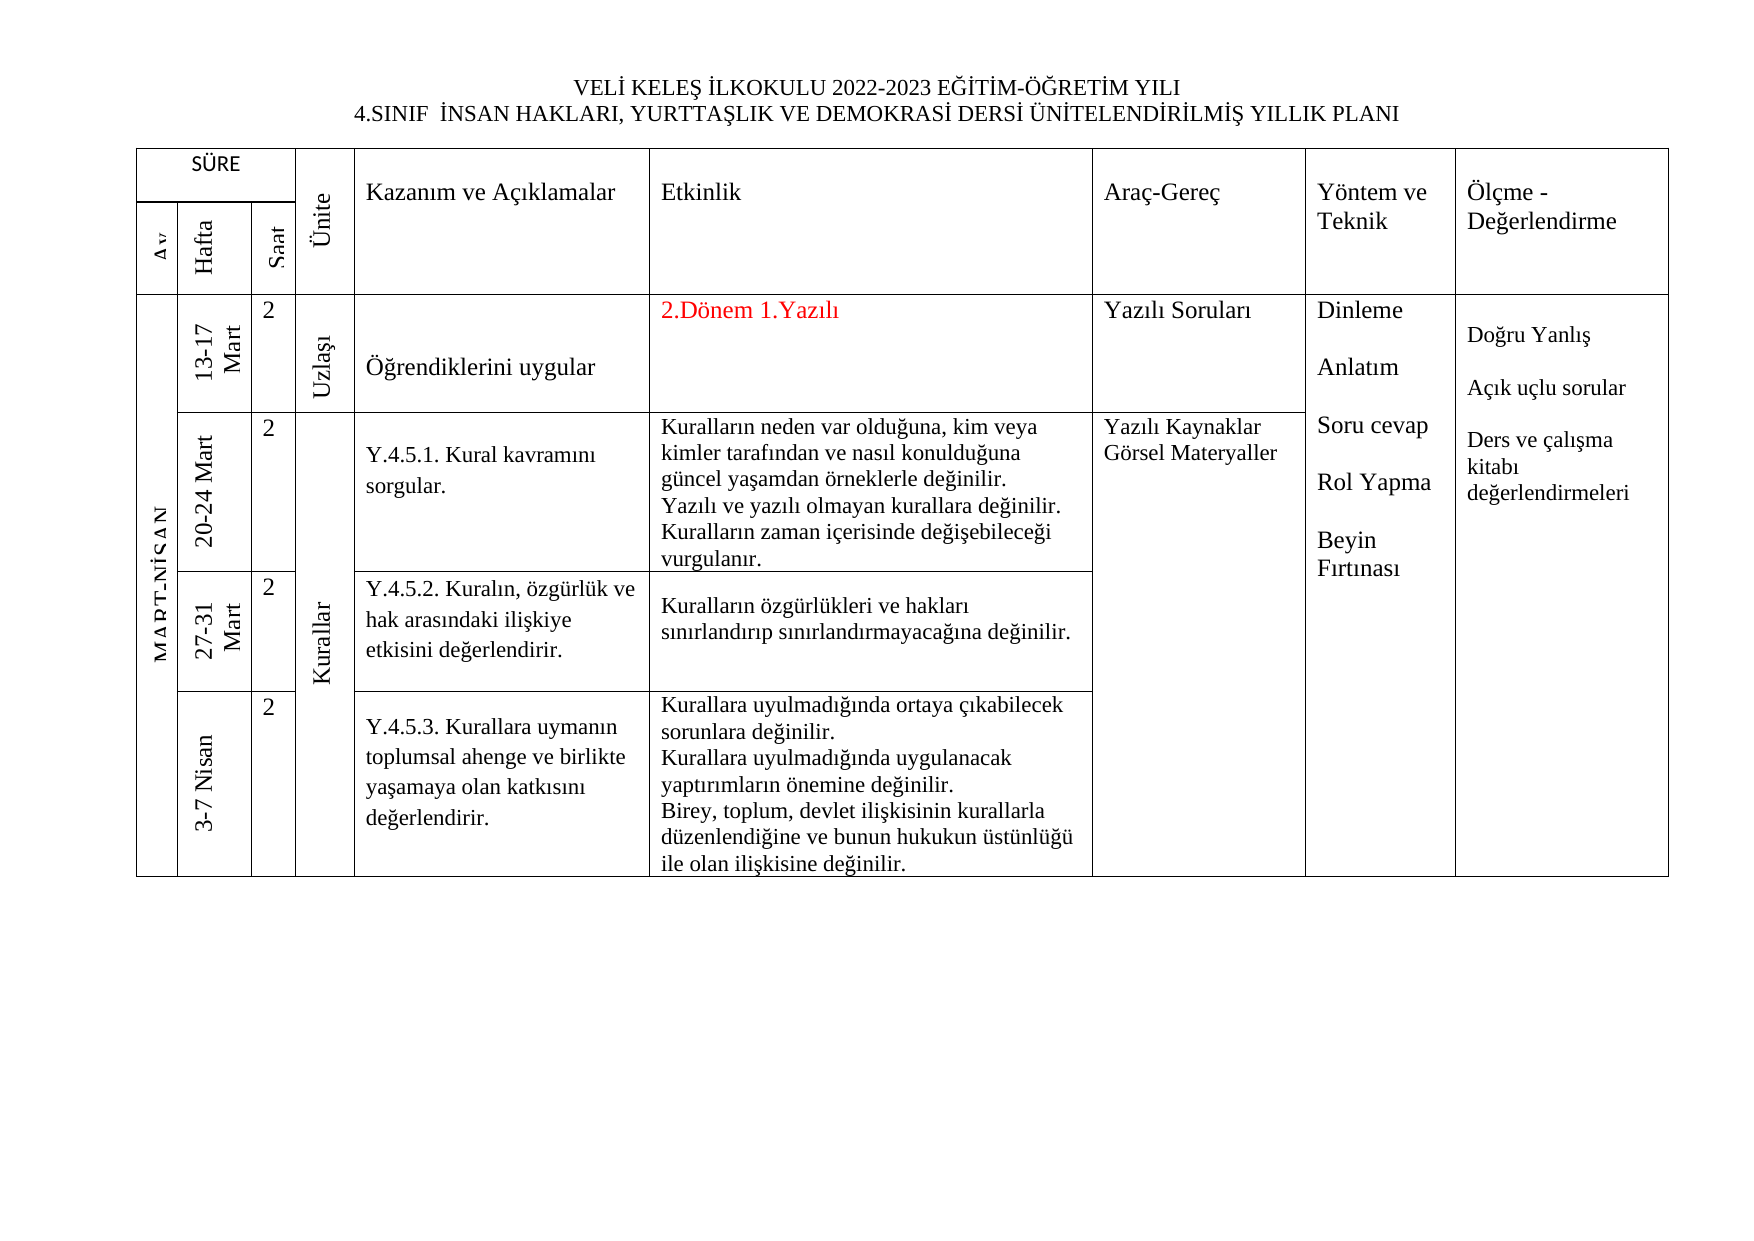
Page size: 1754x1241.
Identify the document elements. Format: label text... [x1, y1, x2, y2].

table_header Kazanım ve Açıklamalar [355, 149, 649, 294]
table_cell 2.Dönem 1.Yazılı [650, 295, 1092, 412]
table_cell 2 [252, 295, 295, 412]
table_header Etkinlik [650, 149, 1092, 294]
table_cell Yazılı Soruları [1093, 295, 1305, 412]
table_header Ölçme -Değerlendirme [1456, 149, 1668, 294]
table_cell Uzlaşı [296, 295, 354, 412]
table_cell Hafta [178, 203, 251, 294]
table_cell MART-NİSAN [137, 295, 177, 876]
table_header SÜRE [137, 149, 295, 201]
table_cell Kuralların özgürlükleri ve hakları sınırlandırıp sınırlandırmayacağına değinilir. [650, 572, 1092, 691]
table_cell Kurallara uyulmadığında ortaya çıkabilecek sorunlara değinilir. Kurallara uyulmadığında uygulanacak yaptırımların önemine değinilir. Birey, toplum, devlet ilişkisinin kurallarla düzenlendiğine ve bunun hukukun üstünlüğü ile olan ilişkisine değinilir. [650, 692, 1092, 876]
table_cell 13-17 Mart [178, 295, 251, 412]
table_cell Y.4.5.3. Kurallara uymanın toplumsal ahenge ve birlikte yaşamaya olan katkısını değerlendirir. [355, 692, 649, 876]
table_cell Saat [252, 203, 295, 294]
table_cell 27-31 Mart [178, 572, 251, 691]
table_cell Ay [137, 203, 177, 294]
table_header Araç-Gereç [1093, 149, 1305, 294]
table_cell Y.4.5.2. Kuralın, özgürlük ve hak arasındaki ilişkiye etkisini değerlendirir. [355, 572, 649, 691]
table_cell Kurallar [296, 413, 354, 876]
table_cell Yazılı Kaynaklar Görsel Materyaller [1093, 413, 1305, 876]
table_cell 3-7 Nisan [178, 692, 251, 876]
table_cell 2 [252, 692, 295, 876]
table_cell 2 [252, 572, 295, 691]
table_cell Kuralların neden var olduğuna, kim veya kimler tarafından ve nasıl konulduğuna güncel yaşamdan örneklerle değinilir. Yazılı ve yazılı olmayan kurallara değinilir. Kuralların zaman içerisinde değişebileceği vurgulanır. [650, 413, 1092, 571]
table_header Yöntem ve Teknik [1306, 149, 1455, 294]
table_cell Y.4.5.1. Kural kavramını sorgular. [355, 413, 649, 571]
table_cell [1306, 295, 1455, 876]
table_cell 2 [252, 413, 295, 571]
table_cell Öğrendiklerini uygular [355, 295, 649, 412]
table_header Ünite [296, 149, 354, 294]
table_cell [1456, 295, 1668, 876]
table_cell 20-24 Mart [178, 413, 251, 571]
